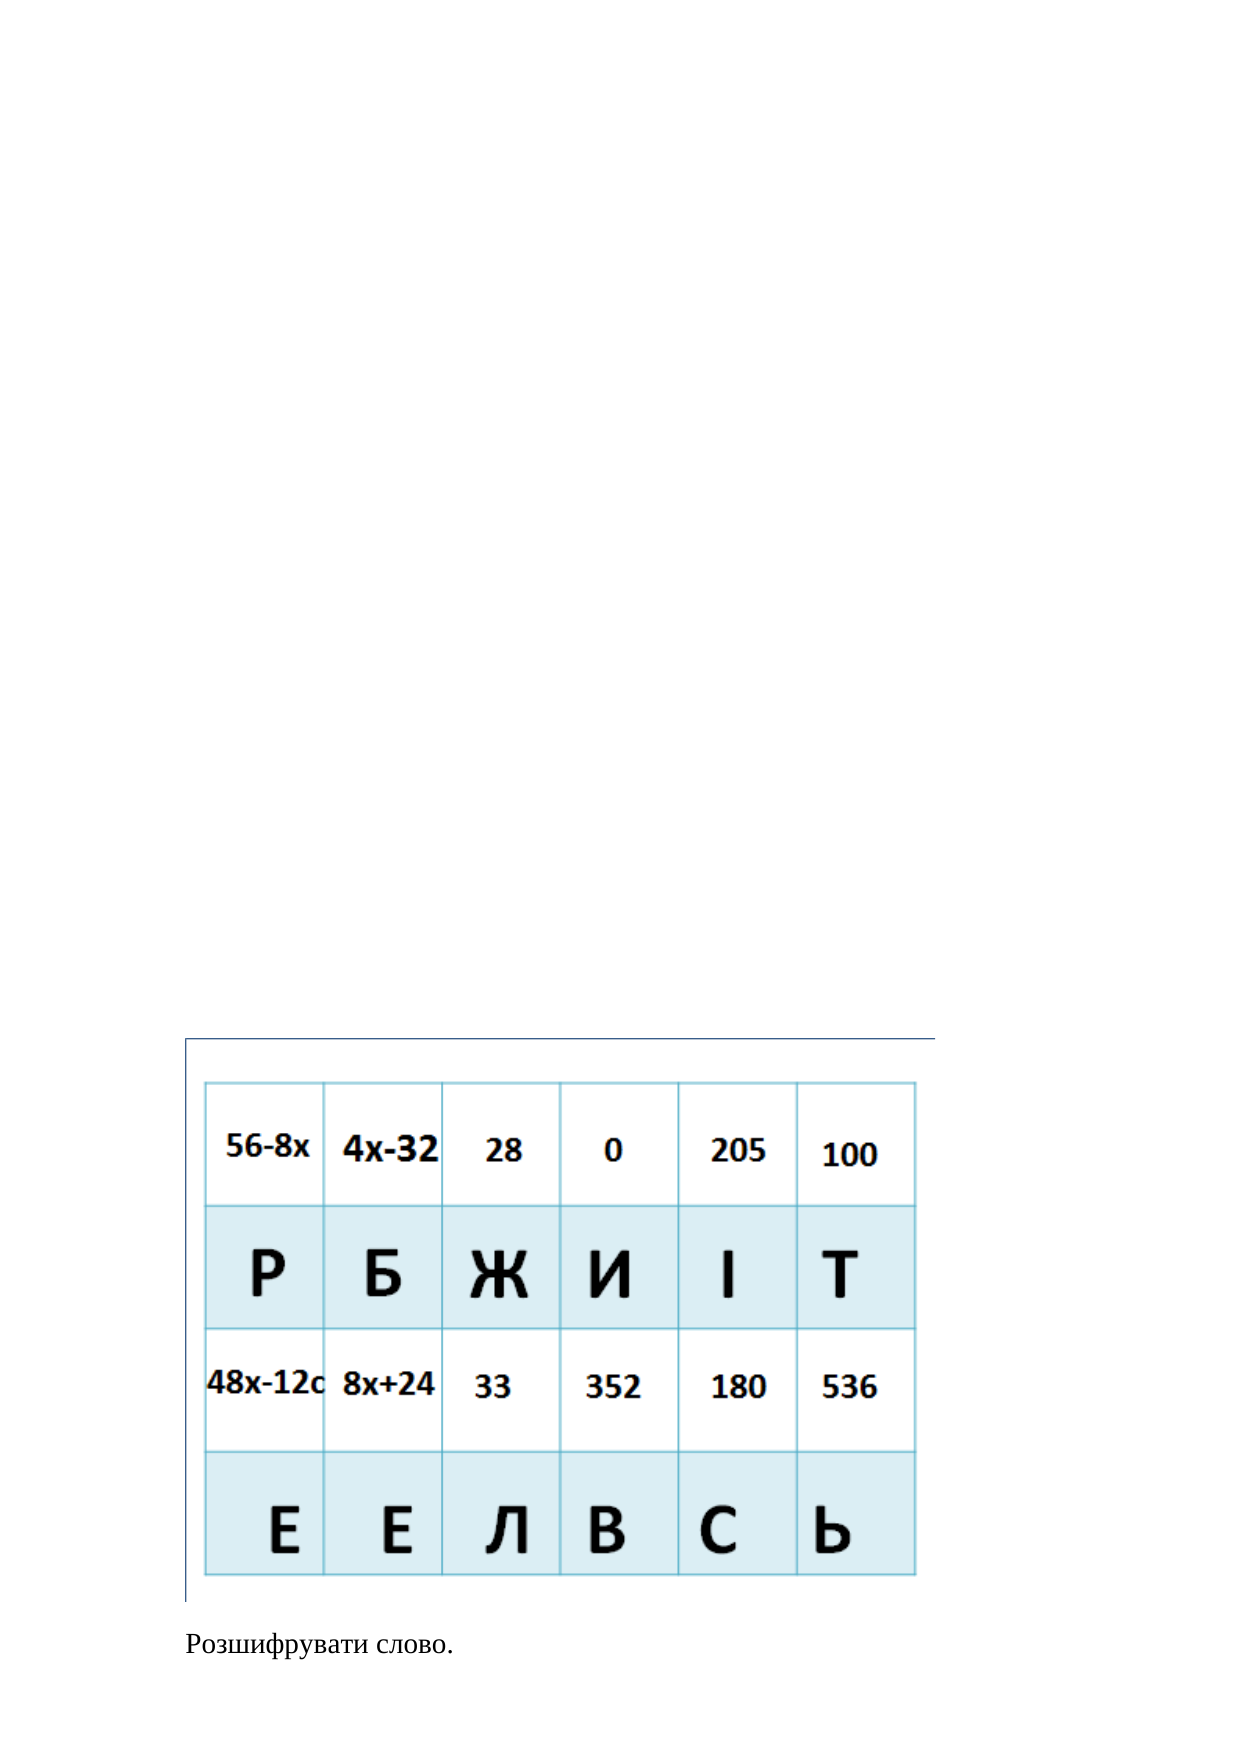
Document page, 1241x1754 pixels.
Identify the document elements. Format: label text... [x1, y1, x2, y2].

picture [185, 1038, 936, 1602]
text Розшифрувати слово. [185, 1626, 1152, 1660]
